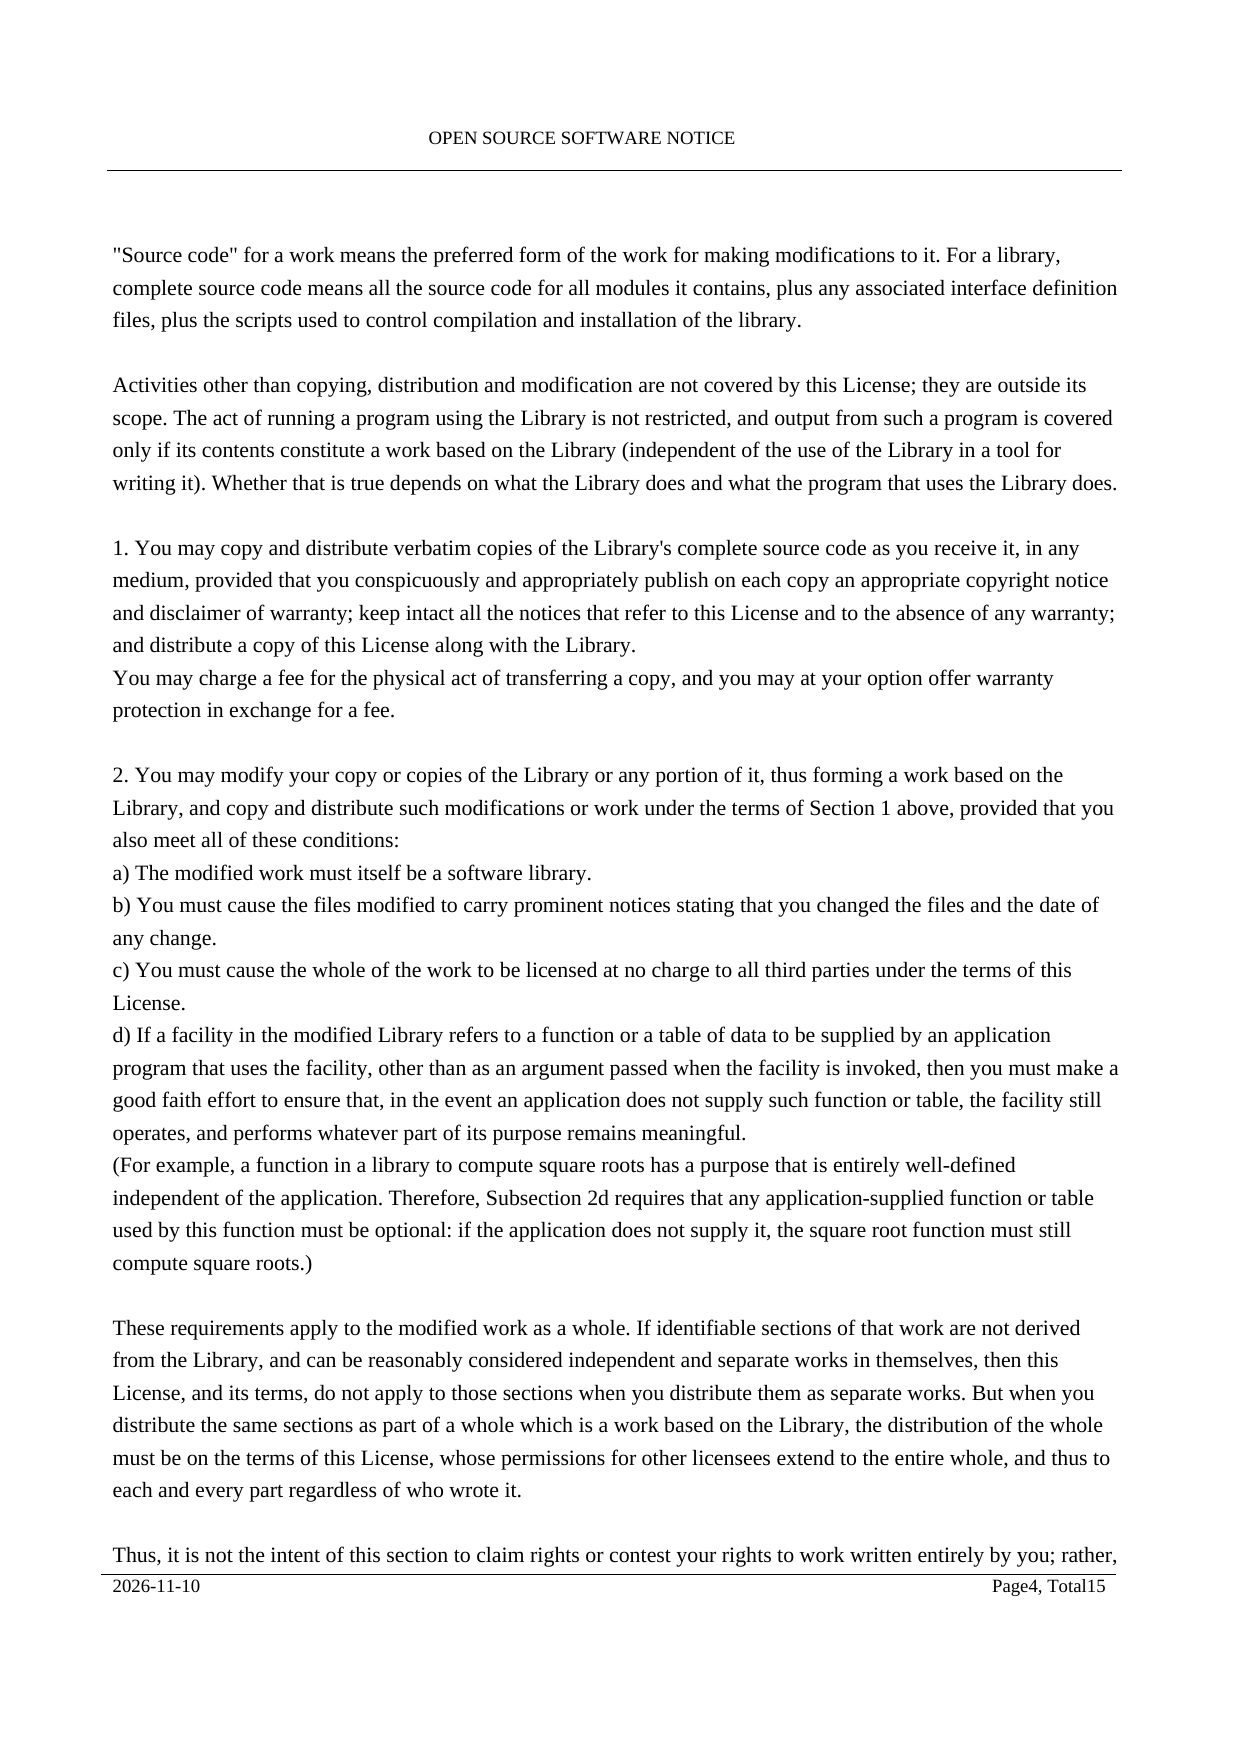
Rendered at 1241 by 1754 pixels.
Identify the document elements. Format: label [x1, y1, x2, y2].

text [112, 206, 1128, 1571]
